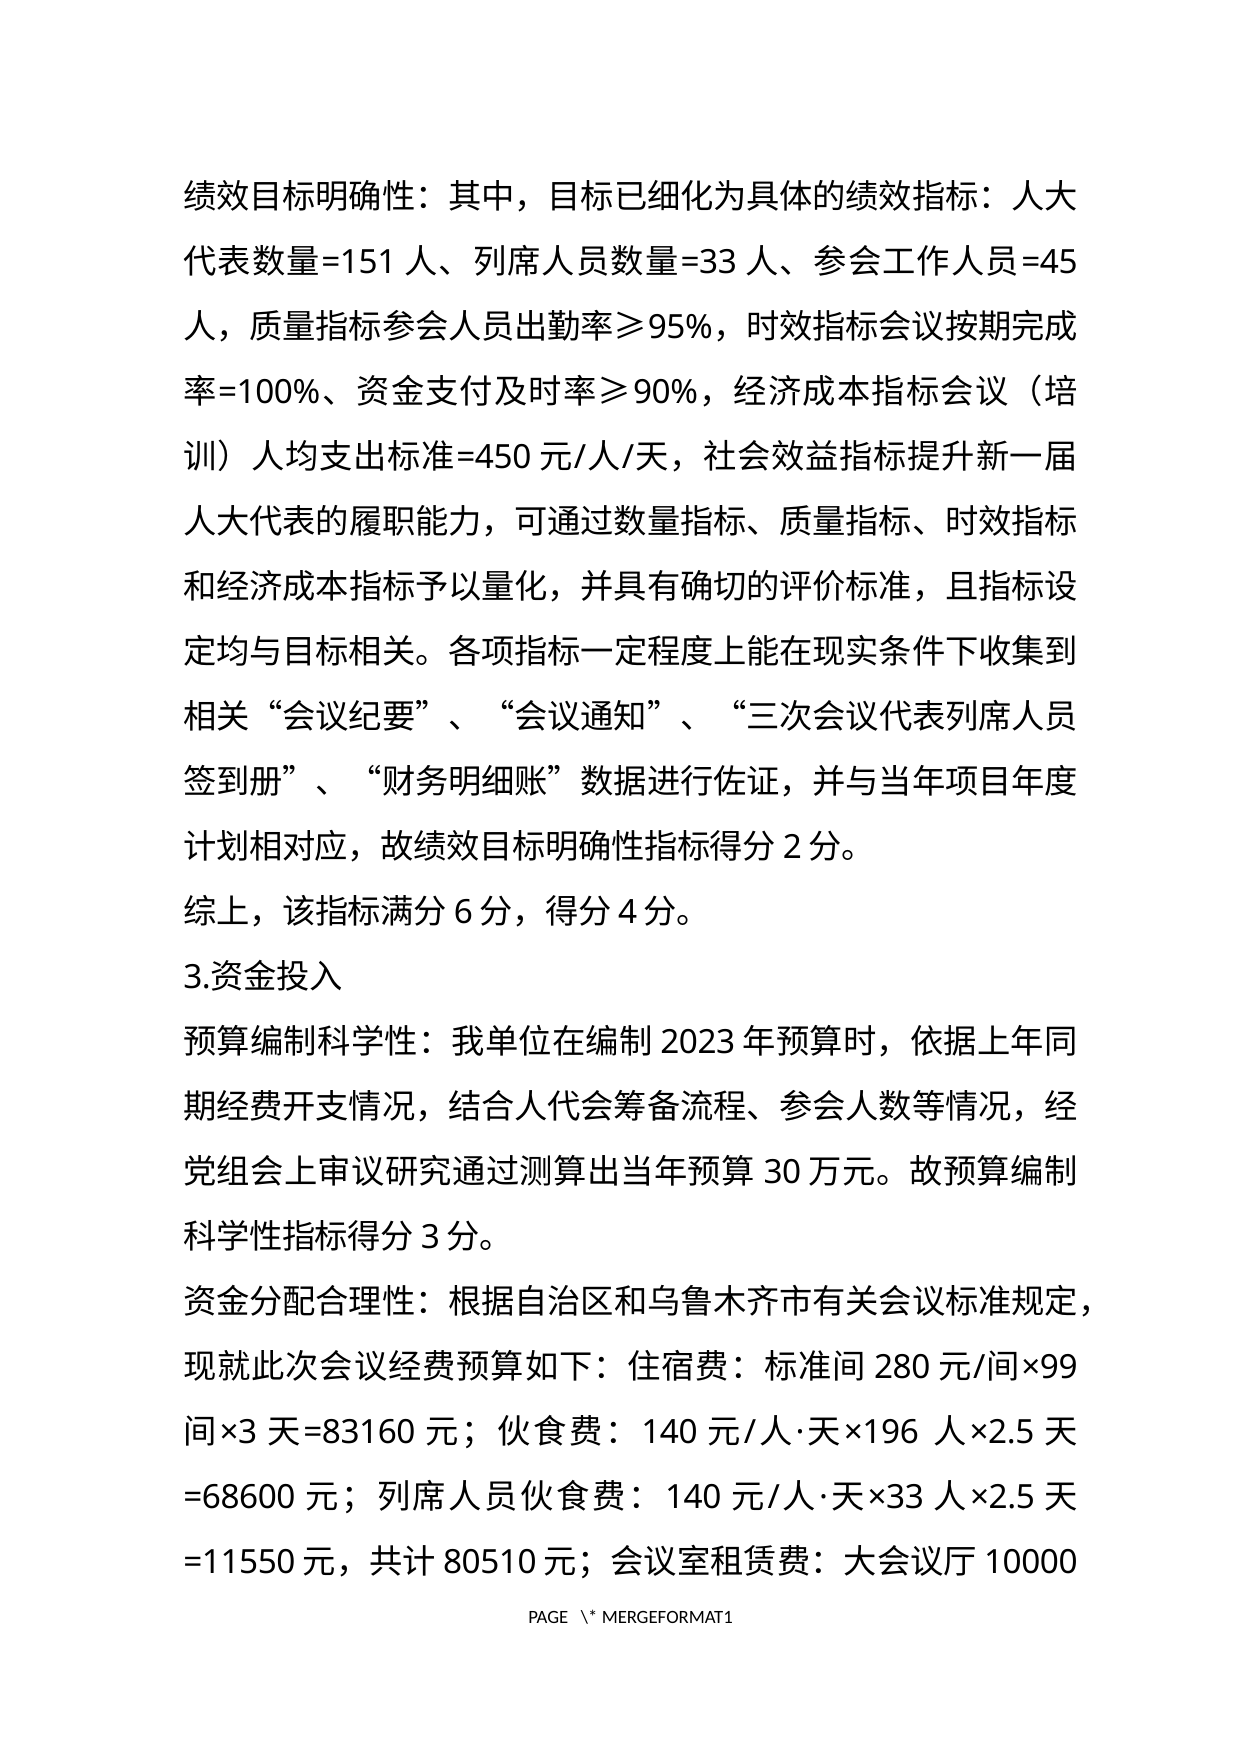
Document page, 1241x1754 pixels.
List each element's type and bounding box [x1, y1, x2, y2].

text [183, 162, 1078, 1592]
